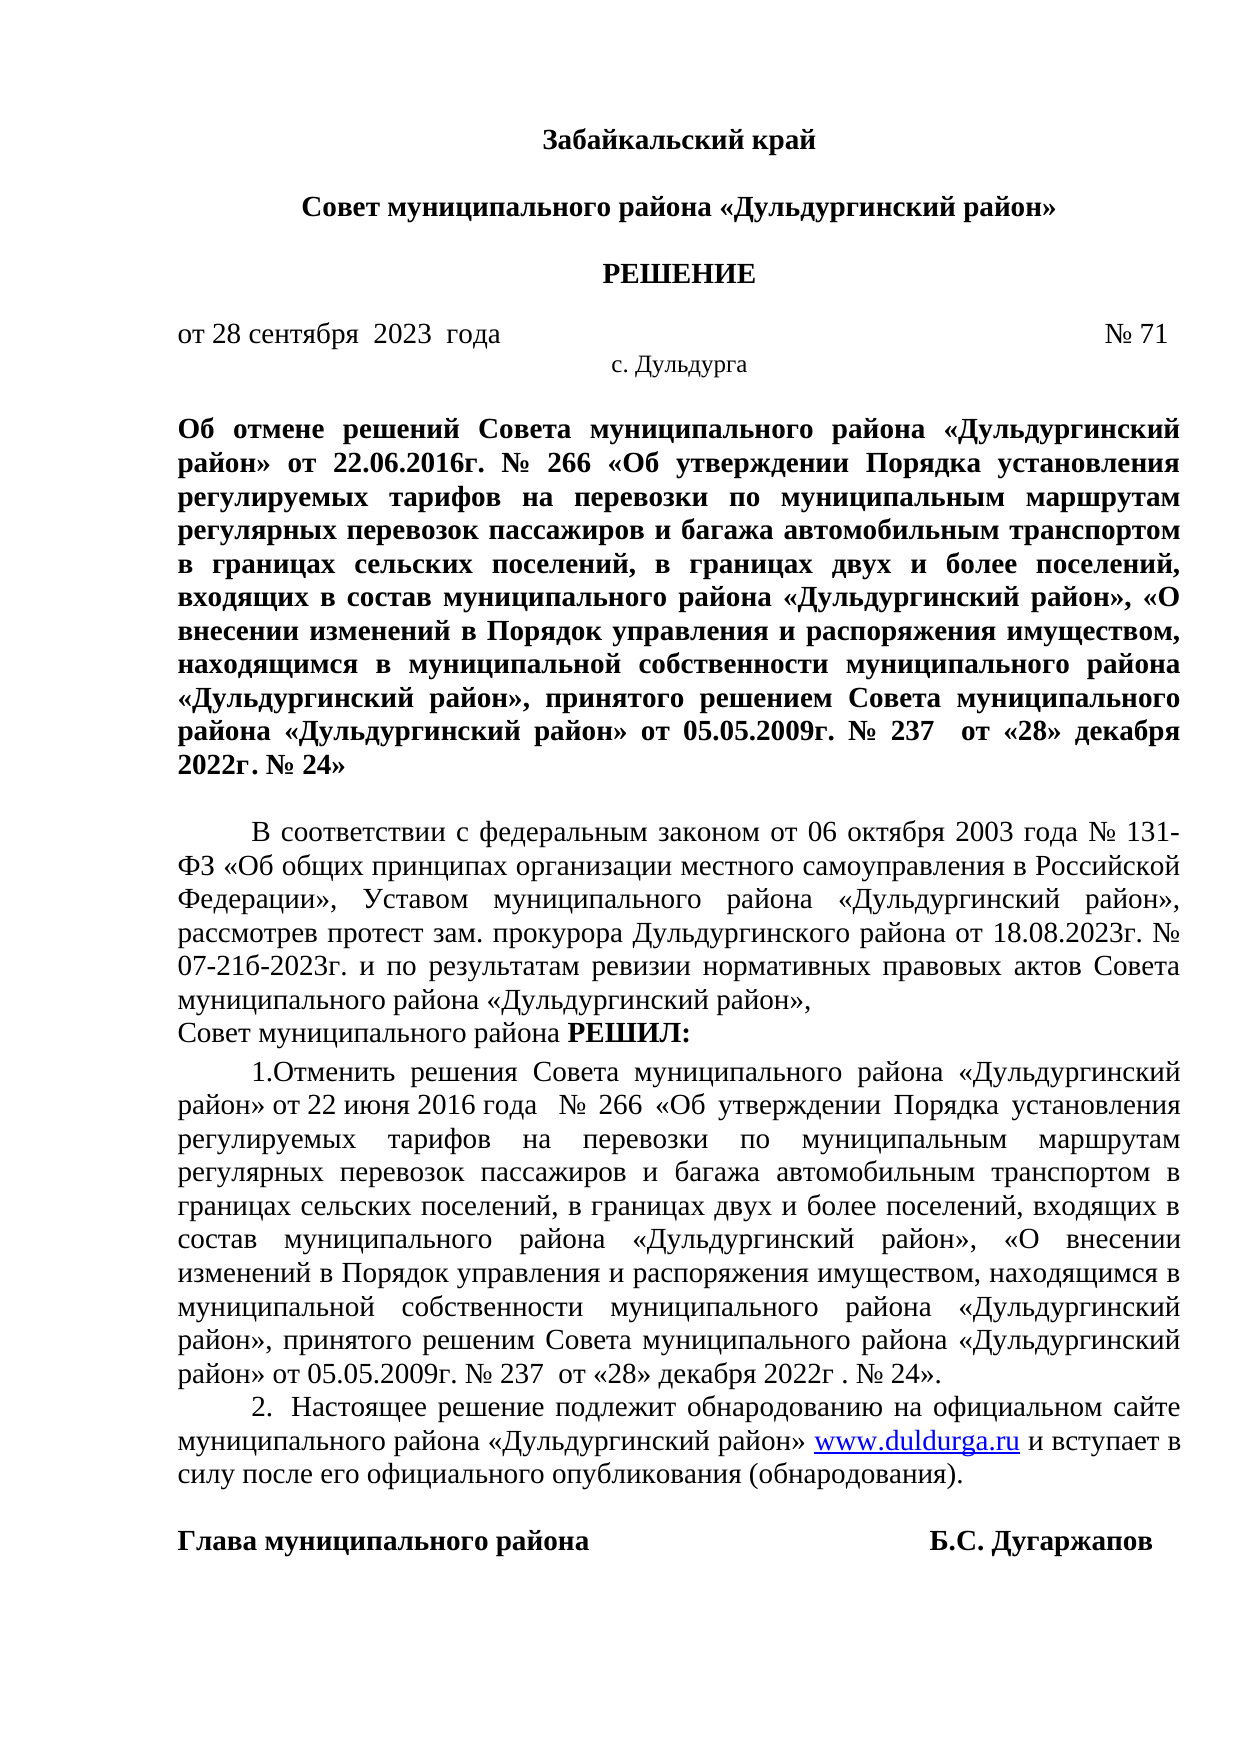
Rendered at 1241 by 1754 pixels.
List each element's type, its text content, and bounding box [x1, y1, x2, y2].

text 1.Отменить решения Совета муниципального района «Дульдургинский район» от 22 июня 2016 года № 266 «Об утверждении Порядка установления регулируемых тарифов на перевозки по муниципальным маршрутам регулярных перевозок пассажиров и багажа автомобильным транспортом в границах сельских поселений, в границах двух и более поселений, входящих в состав муниципального района «Дульдургинский район», «О внесении изменений в Порядок управления и распоряжения имуществом, находящимся в муниципальной собственности муниципального района «Дульдургинский район», принятого решеним Совета муниципального района «Дульдургинский район» от 05.05.2009г. № 237 от «28» декабря 2022г . № 24». [177, 1054, 1181, 1389]
text Глава муниципального района Б.С. Дугаржапов [177, 1523, 1181, 1557]
text Совет муниципального района «Дульдургинский район» [177, 189, 1181, 222]
text с. Дульдурга [177, 349, 1181, 378]
text Забайкальский край [177, 122, 1181, 155]
text Об отмене решений Совета муниципального района «Дульдургинский район» от 22.06.2016г. № 266 «Об утверждении Порядка установления регулируемых тарифов на перевозки по муниципальным маршрутам регулярных перевозок пассажиров и багажа автомобильным транспортом в границах сельских поселений, в границах двух и более поселений, входящих в состав муниципального района «Дульдургинский район», «О внесении изменений в Порядок управления и распоряжения имуществом, находящимся в муниципальной собственности муниципального района «Дульдургинский район», принятого решением Совета муниципального района «Дульдургинский район» от 05.05.2009г. № 237 от «28» декабря 2022г . № 24» [177, 412, 1181, 781]
text 2. Настоящее решение подлежит обнародованию на официальном сайте муниципального района «Дульдургинский район» www.duldurga.ru и вступает в силу после его официального опубликования (обнародования). [177, 1389, 1181, 1490]
text РЕШЕНИЕ [177, 256, 1181, 289]
text Совет муниципального района РЕШИЛ: [177, 1015, 1181, 1049]
text от 28 сентября 2023 года № 71 [177, 316, 1181, 349]
text В соответствии с федеральным законом от 06 октября 2003 года № 131-ФЗ «Об общих принципах организации местного самоуправления в Российской Федерации», Уставом муниципального района «Дульдургинский район», рассмотрев протест зам. прокурора Дульдургинского района от 18.08.2023г. № 07-21б-2023г. и по результатам ревизии нормативных правовых актов Совета муниципального района «Дульдургинский район», [177, 814, 1181, 1015]
